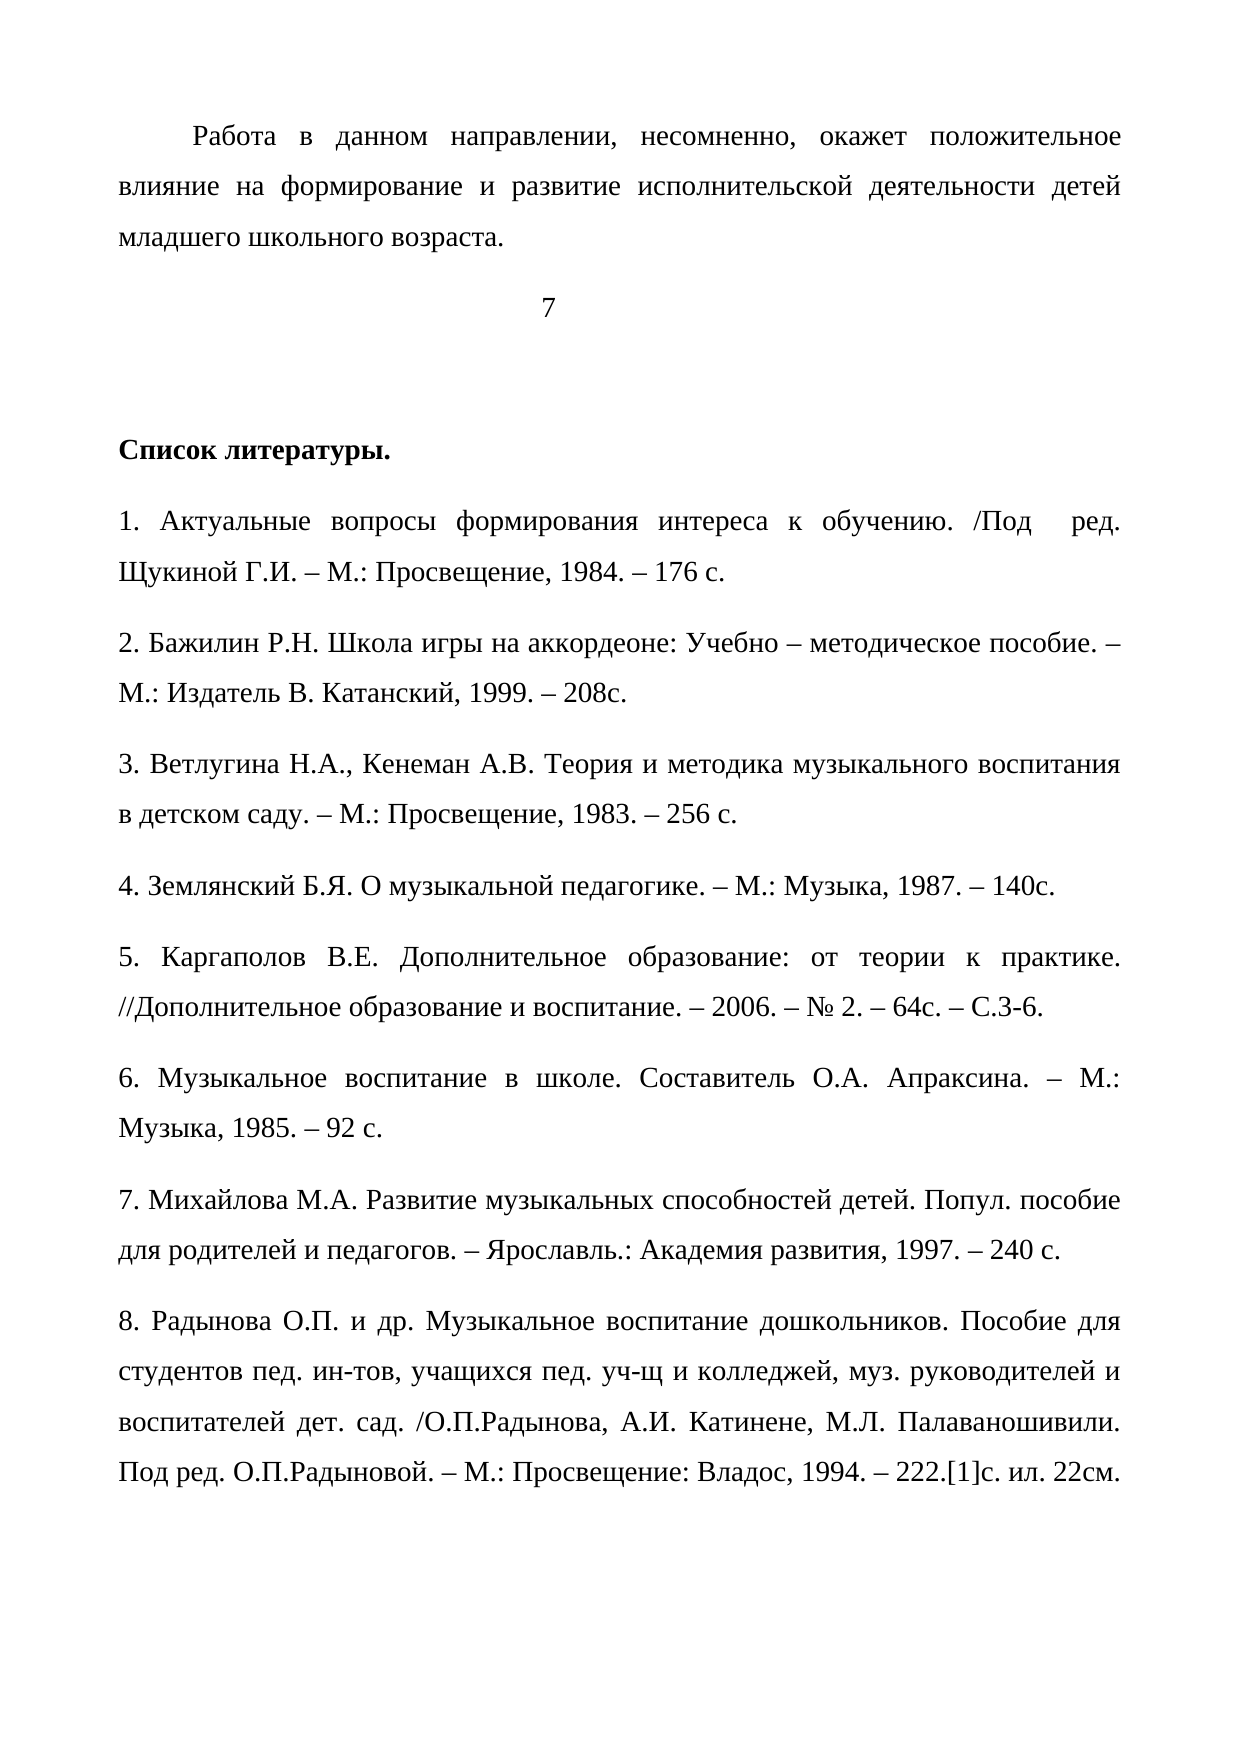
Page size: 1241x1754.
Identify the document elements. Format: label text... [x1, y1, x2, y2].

text 8. Радынова О.П. и др. Музыкальное воспитание дошкольников. Пособие для студентов пед. ин-тов, учащихся пед. уч-щ и колледжей, муз. руководителей и воспитателей дет. сад. /О.П.Радынова, А.И. Катинене, М.Л. Палаваношивили. Под ред. О.П.Радыновой. – М.: Просвещение: Владос, 1994. – 222.[1]с. ил. 22см. [118, 1303, 1122, 1488]
text 7. Михайлова М.А. Развитие музыкальных способностей детей. Попул. пособие для родителей и педагогов. – Ярославль.: Академия развития, 1997. – 240 с. [118, 1182, 1122, 1266]
text 2. Бажилин Р.Н. Школа игры на аккордеоне: Учебно – методическое пособие. – М.: Издатель В. Катанский, 1999. – 208с. [118, 625, 1122, 709]
text Список литературы. [118, 432, 1122, 466]
text 5. Каргаполов В.Е. Дополнительное образование: от теории к практике. //Дополнительное образование и воспитание. – 2006. – № 2. – 64с. – С.3-6. [118, 939, 1122, 1023]
text 7 [118, 290, 1122, 323]
text 3. Ветлугина Н.А., Кенеман А.В. Теория и методика музыкального воспитания в детском саду. – М.: Просвещение, 1983. – 256 с. [118, 746, 1122, 830]
text 6. Музыкальное воспитание в школе. Составитель О.А. Апраксина. – М.: Музыка, 1985. – 92 с. [118, 1060, 1122, 1144]
text 4. Землянский Б.Я. О музыкальной педагогике. – М.: Музыка, 1987. – 140с. [118, 868, 1122, 901]
text 1. Актуальные вопросы формирования интереса к обучению. /Под ред. Щукиной Г.И. – М.: Просвещение, 1984. – 176 с. [118, 503, 1122, 587]
text Работа в данном направлении, несомненно, окажет положительное влияние на формирование и развитие исполнительской деятельности детей младшего школьного возраста. [118, 118, 1122, 252]
